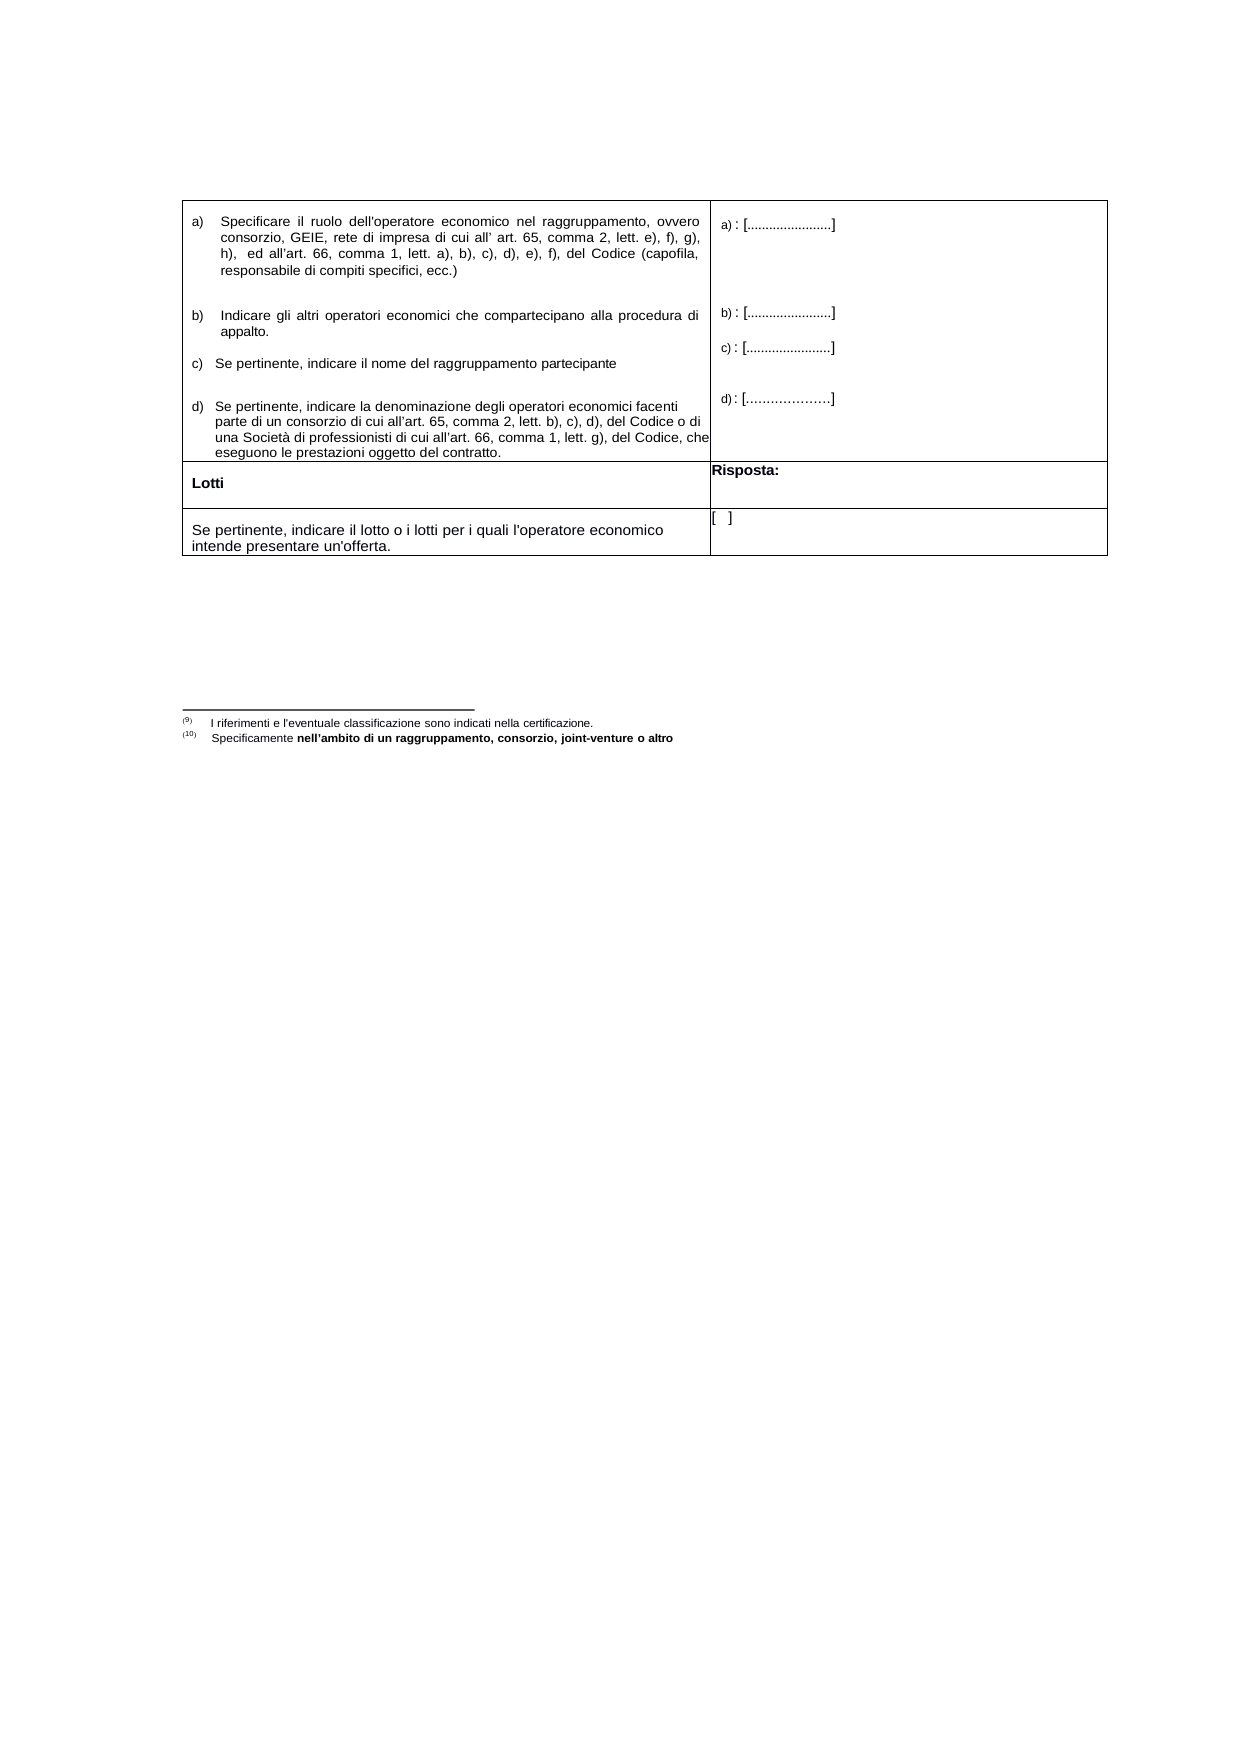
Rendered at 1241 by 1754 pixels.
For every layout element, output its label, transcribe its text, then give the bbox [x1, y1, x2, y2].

table_cell Lotti [183, 462, 710, 507]
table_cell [183, 201, 710, 461]
table_cell Se pertinente, indicare il lotto o i lotti per i quali l'operatore economico intende presentare un'offerta. [183, 509, 710, 555]
table_cell [ ] [711, 509, 1107, 555]
table_cell Risposta: [711, 462, 1107, 507]
text (9) I riferimenti e l'eventuale classificazione sono indicati nella certificazione. [182, 717, 1196, 731]
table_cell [711, 201, 1107, 461]
text (10) Specificamente nell’ambito di un raggruppamento, consorzio, joint-venture o altro [182, 731, 1196, 745]
